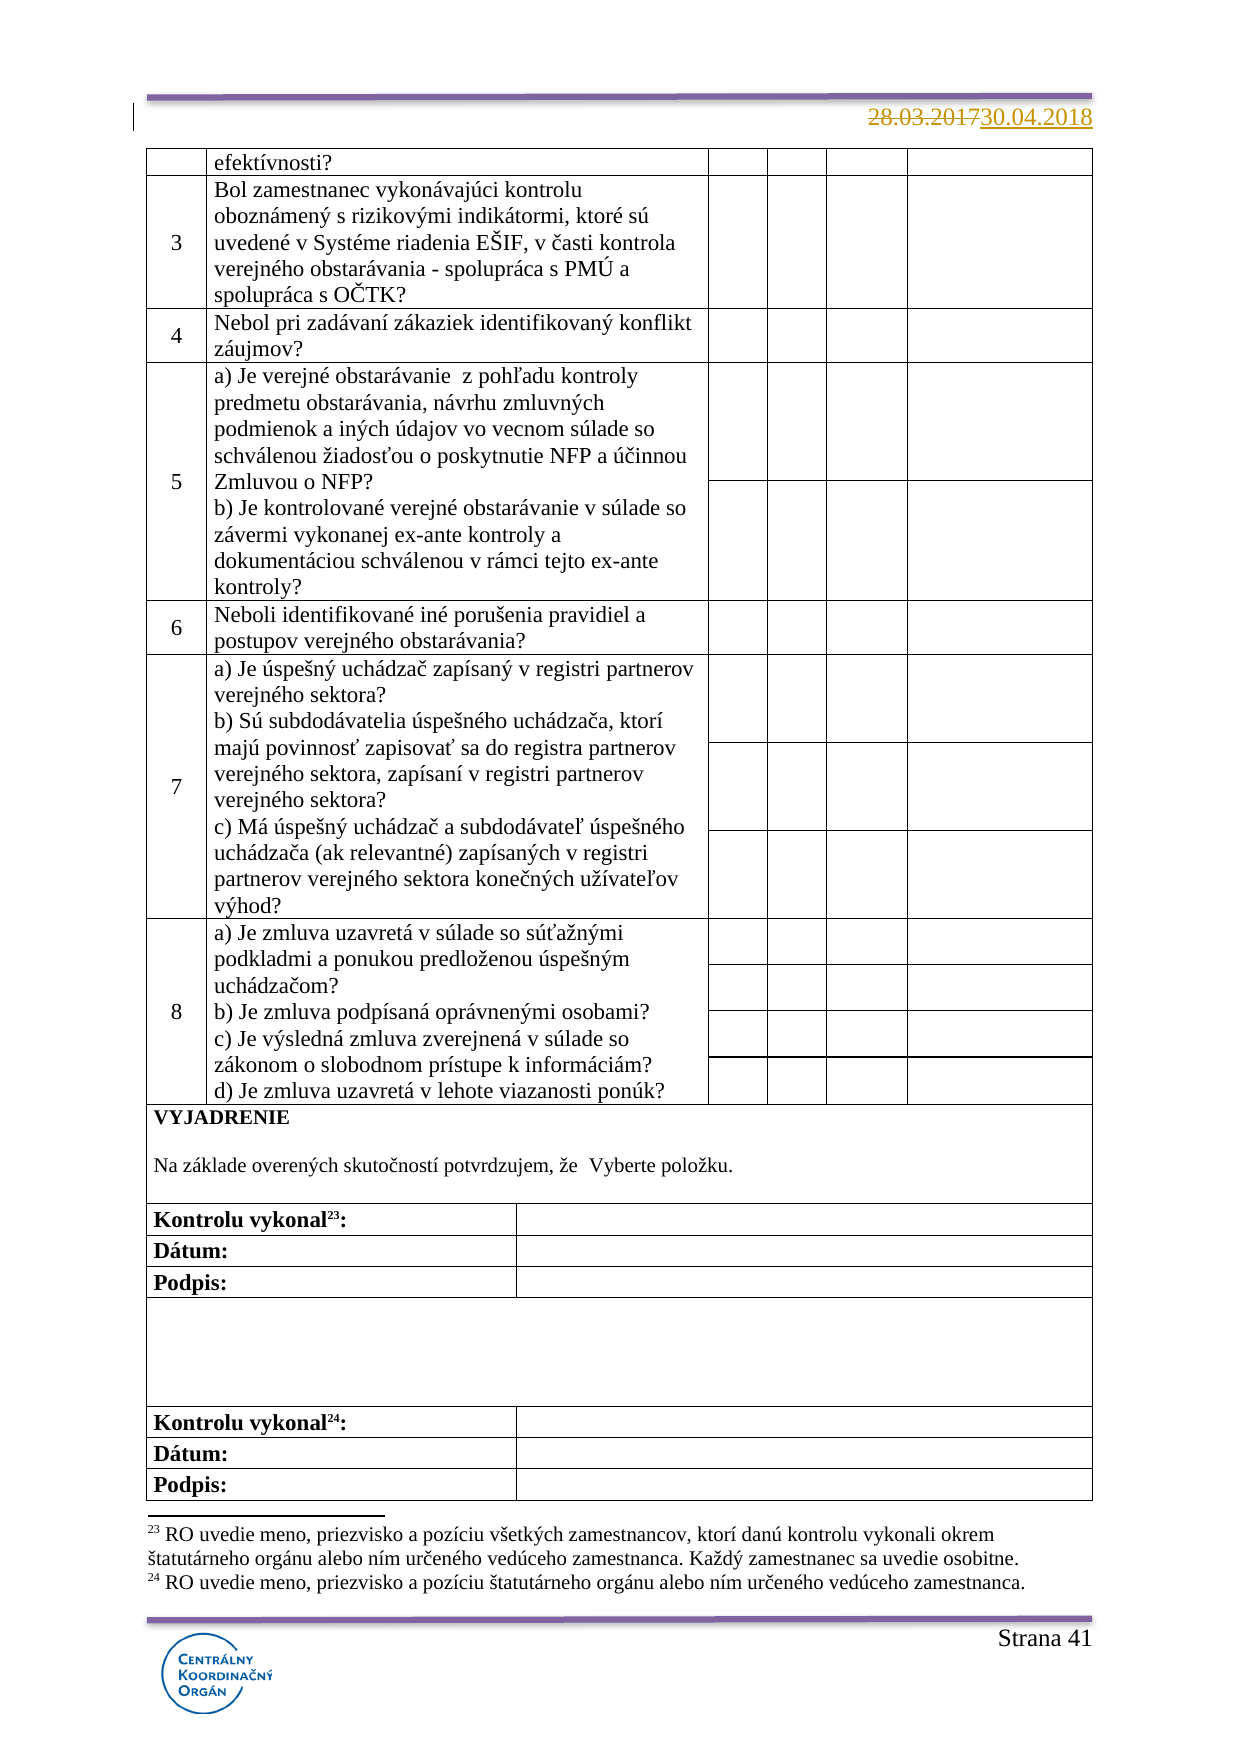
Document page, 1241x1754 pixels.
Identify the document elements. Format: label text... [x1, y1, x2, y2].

table_cell [827, 481, 907, 600]
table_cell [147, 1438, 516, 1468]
table_cell [827, 919, 907, 964]
table_cell [827, 149, 907, 175]
table_cell a) Je úspešný uchádzač zapísaný v registri partnerov verejného sektora? b) Sú subdodávatelia úspešného uchádzača, ktorí majú povinnosť zapisovať sa do registra partnerov verejného sektora, zapísaní v registri partnerov verejného sektora? c) Má úspešný uchádzač a subdodávateľ úspešného uchádzača (ak relevantné) zapísaných v registri partnerov verejného sektora konečných užívateľov výhod? [207, 655, 708, 918]
table_cell [908, 1011, 1092, 1056]
table_cell Kontrolu vykonal: [147, 1204, 516, 1234]
table_cell [709, 149, 767, 175]
table_cell [827, 965, 907, 1010]
table_cell [709, 481, 767, 600]
table_cell Podpis: [147, 1267, 516, 1297]
table_cell [908, 601, 1092, 653]
table_cell [709, 309, 767, 362]
table_cell [768, 831, 826, 918]
table_cell VYJADRENIE Na základe overených skutočností potvrdzujem, že [147, 1105, 1092, 1203]
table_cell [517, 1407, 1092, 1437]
table_cell [908, 743, 1092, 829]
picture [159, 1631, 272, 1713]
table_cell [768, 363, 826, 480]
table_cell Bol zamestnanec vykonávajúci kontrolu oboznámený s rizikovými indikátormi, ktoré sú uvedené v Systéme riadenia EŠIF, v časti kontrola verejného obstarávania - spolupráca s PMÚ a spolupráca s OČTK? [207, 176, 708, 308]
table_cell [768, 176, 826, 308]
table_cell [768, 743, 826, 829]
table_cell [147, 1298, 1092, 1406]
table_cell Dátum: [147, 1236, 516, 1266]
table_cell [908, 655, 1092, 742]
table_cell [709, 363, 767, 480]
table_cell [709, 1011, 767, 1056]
table_cell Neboli identifikované iné porušenia pravidiel a postupov verejného obstarávania? [207, 601, 708, 653]
table_cell [709, 655, 767, 742]
table_cell [827, 601, 907, 653]
table_cell [908, 149, 1092, 175]
table_cell [517, 1204, 1092, 1234]
table_cell [768, 309, 826, 362]
table_cell [709, 919, 767, 964]
table_cell [908, 309, 1092, 362]
table_cell [768, 149, 826, 175]
table_cell [709, 965, 767, 1010]
table_cell [827, 176, 907, 308]
table_cell [827, 655, 907, 742]
table_cell [827, 1011, 907, 1056]
table_cell [709, 831, 767, 918]
table_cell 8 [147, 919, 206, 1104]
table_cell [908, 176, 1092, 308]
table_cell [908, 831, 1092, 918]
table_cell [709, 743, 767, 829]
table_cell [768, 965, 826, 1010]
table_cell [768, 601, 826, 653]
table_cell [827, 831, 907, 918]
table_cell [827, 743, 907, 829]
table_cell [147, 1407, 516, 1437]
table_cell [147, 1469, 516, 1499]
table_cell [517, 1236, 1092, 1266]
table_cell [517, 1267, 1092, 1297]
table_cell [908, 965, 1092, 1010]
table_cell 5 [147, 363, 206, 600]
table_cell [827, 1058, 907, 1104]
table_cell [768, 481, 826, 600]
table_cell [768, 655, 826, 742]
table_cell [768, 919, 826, 964]
table_cell Nebol pri zadávaní zákaziek identifikovaný konflikt záujmov? [207, 309, 708, 362]
table_cell a) Je verejné obstarávanie z pohľadu kontroly predmetu obstarávania, návrhu zmluvných podmienok a iných údajov vo vecnom súlade so schválenou žiadosťou o poskytnutie NFP a účinnou Zmluvou o NFP? b) Je kontrolované verejné obstarávanie v súlade so závermi vykonanej ex-ante kontroly a dokumentáciou schválenou v rámci tejto ex-ante kontroly? [207, 363, 708, 600]
table_cell [709, 1058, 767, 1104]
table_cell [908, 363, 1092, 480]
table_cell 2 [147, 149, 206, 175]
table_cell [908, 481, 1092, 600]
table_cell [827, 309, 907, 362]
table_cell 6 [147, 601, 206, 653]
table_cell [768, 1058, 826, 1104]
table_cell [908, 919, 1092, 964]
table_cell 7 [147, 655, 206, 918]
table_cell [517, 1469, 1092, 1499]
table_cell 4 [147, 309, 206, 362]
table_cell [908, 1058, 1092, 1104]
table_cell [709, 601, 767, 653]
table_cell 3 [147, 176, 206, 308]
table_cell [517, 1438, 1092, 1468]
table_cell [709, 176, 767, 308]
table_cell a) Je zmluva uzavretá v súlade so súťažnými podkladmi a ponukou predloženou úspešným uchádzačom? b) Je zmluva podpísaná oprávnenými osobami? c) Je výsledná zmluva zverejnená v súlade so zákonom o slobodnom prístupe k informáciám? d) Je zmluva uzavretá v lehote viazanosti ponúk? [207, 919, 708, 1104]
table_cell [207, 149, 708, 175]
table_cell [827, 363, 907, 480]
table_cell [768, 1011, 826, 1056]
